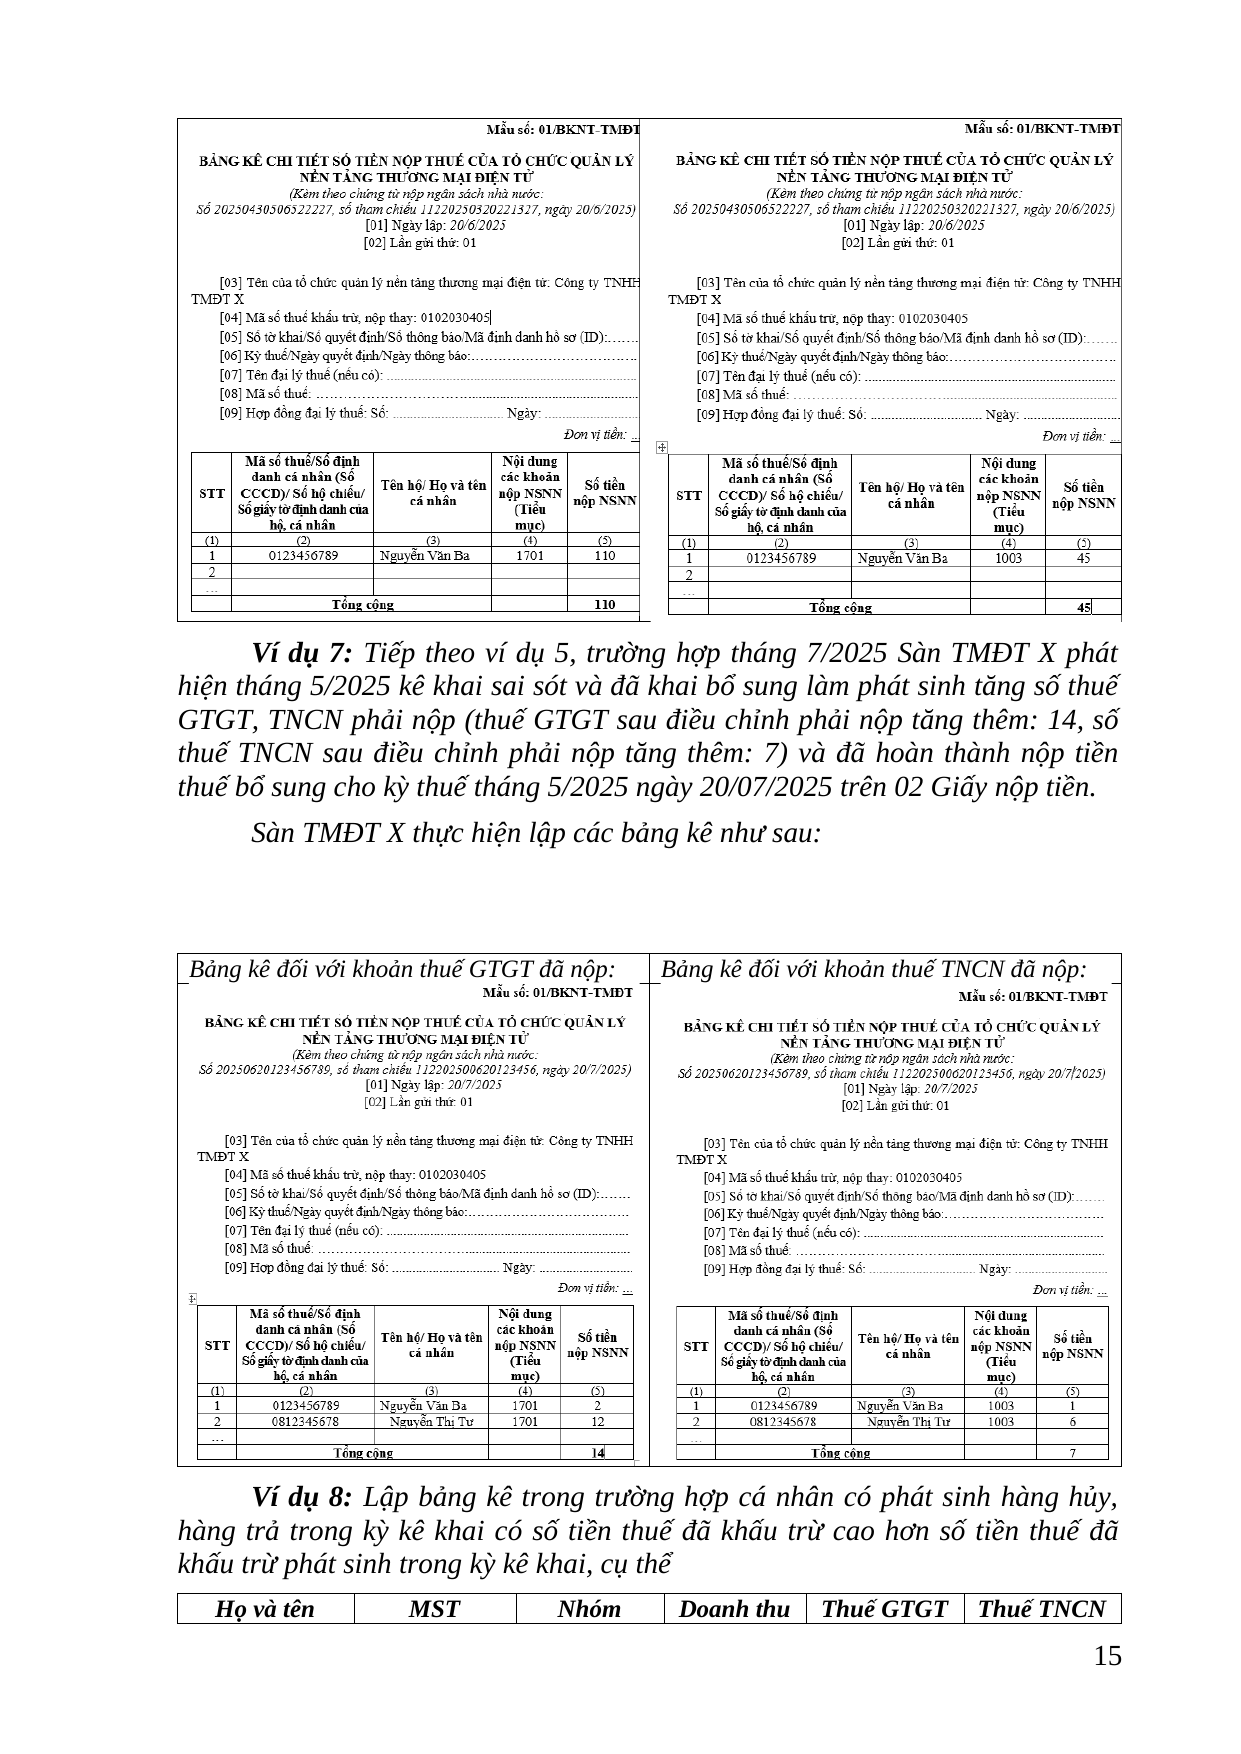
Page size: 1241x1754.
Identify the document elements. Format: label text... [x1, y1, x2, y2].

table_header Thuế TNCN khấu trừ [965, 1594, 1121, 1622]
picture [188, 983, 640, 1466]
table_cell [178, 119, 639, 621]
table_header Nhóm ngành nghề [517, 1594, 664, 1622]
table_header Thuế GTGT khấu trừ [807, 1594, 964, 1622]
table_header Doanh thu [665, 1594, 806, 1622]
table_cell [650, 984, 660, 1466]
table_header Bảng kê đối với khoản thuế GTGT đã nộp: [178, 954, 649, 983]
text Ví dụ 8: Lập bảng kê trong trường hợp cá nhân có phát sinh hàng hủy, hàng trả trong kỳ kê khai có số tiền thuế đã khấu trừ cao hơn số tiền thuế đã khấu trừ phát sinh trong kỳ kê khai, cụ thể [177, 1479, 1122, 1580]
table_header Họ và tên [178, 1594, 354, 1622]
table_cell [1112, 984, 1121, 1466]
text Ví dụ 7: Tiếp theo ví dụ 5, trường hợp tháng 7/2025 Sàn TMĐT X phát hiện tháng 5/2025 kê khai sai sót và đã khai bổ sung làm phát sinh tăng số thuế GTGT, TNCN phải nộp (thuế GTGT sau điều chỉnh phải nộp tăng thêm: 14, số thuế TNCN sau điều chỉnh phải nộp tăng thêm: 7) và đã hoàn thành nộp tiền thuế bổ sung cho kỳ thuế tháng 5/2025 ngày 20/07/2025 trên 02 Giấy nộp tiền. [177, 635, 1122, 802]
table_cell [178, 984, 188, 1466]
table_cell [640, 984, 649, 1466]
text Sàn TMĐT X thực hiện lập các bảng kê như sau: [177, 815, 1122, 848]
table_header Bảng kê đối với khoản thuế TNCN đã nộp: [650, 954, 1121, 983]
table_cell [640, 119, 650, 621]
table_header MST [355, 1594, 516, 1622]
picture [650, 119, 1122, 622]
picture [660, 983, 1112, 1466]
picture [188, 119, 640, 616]
